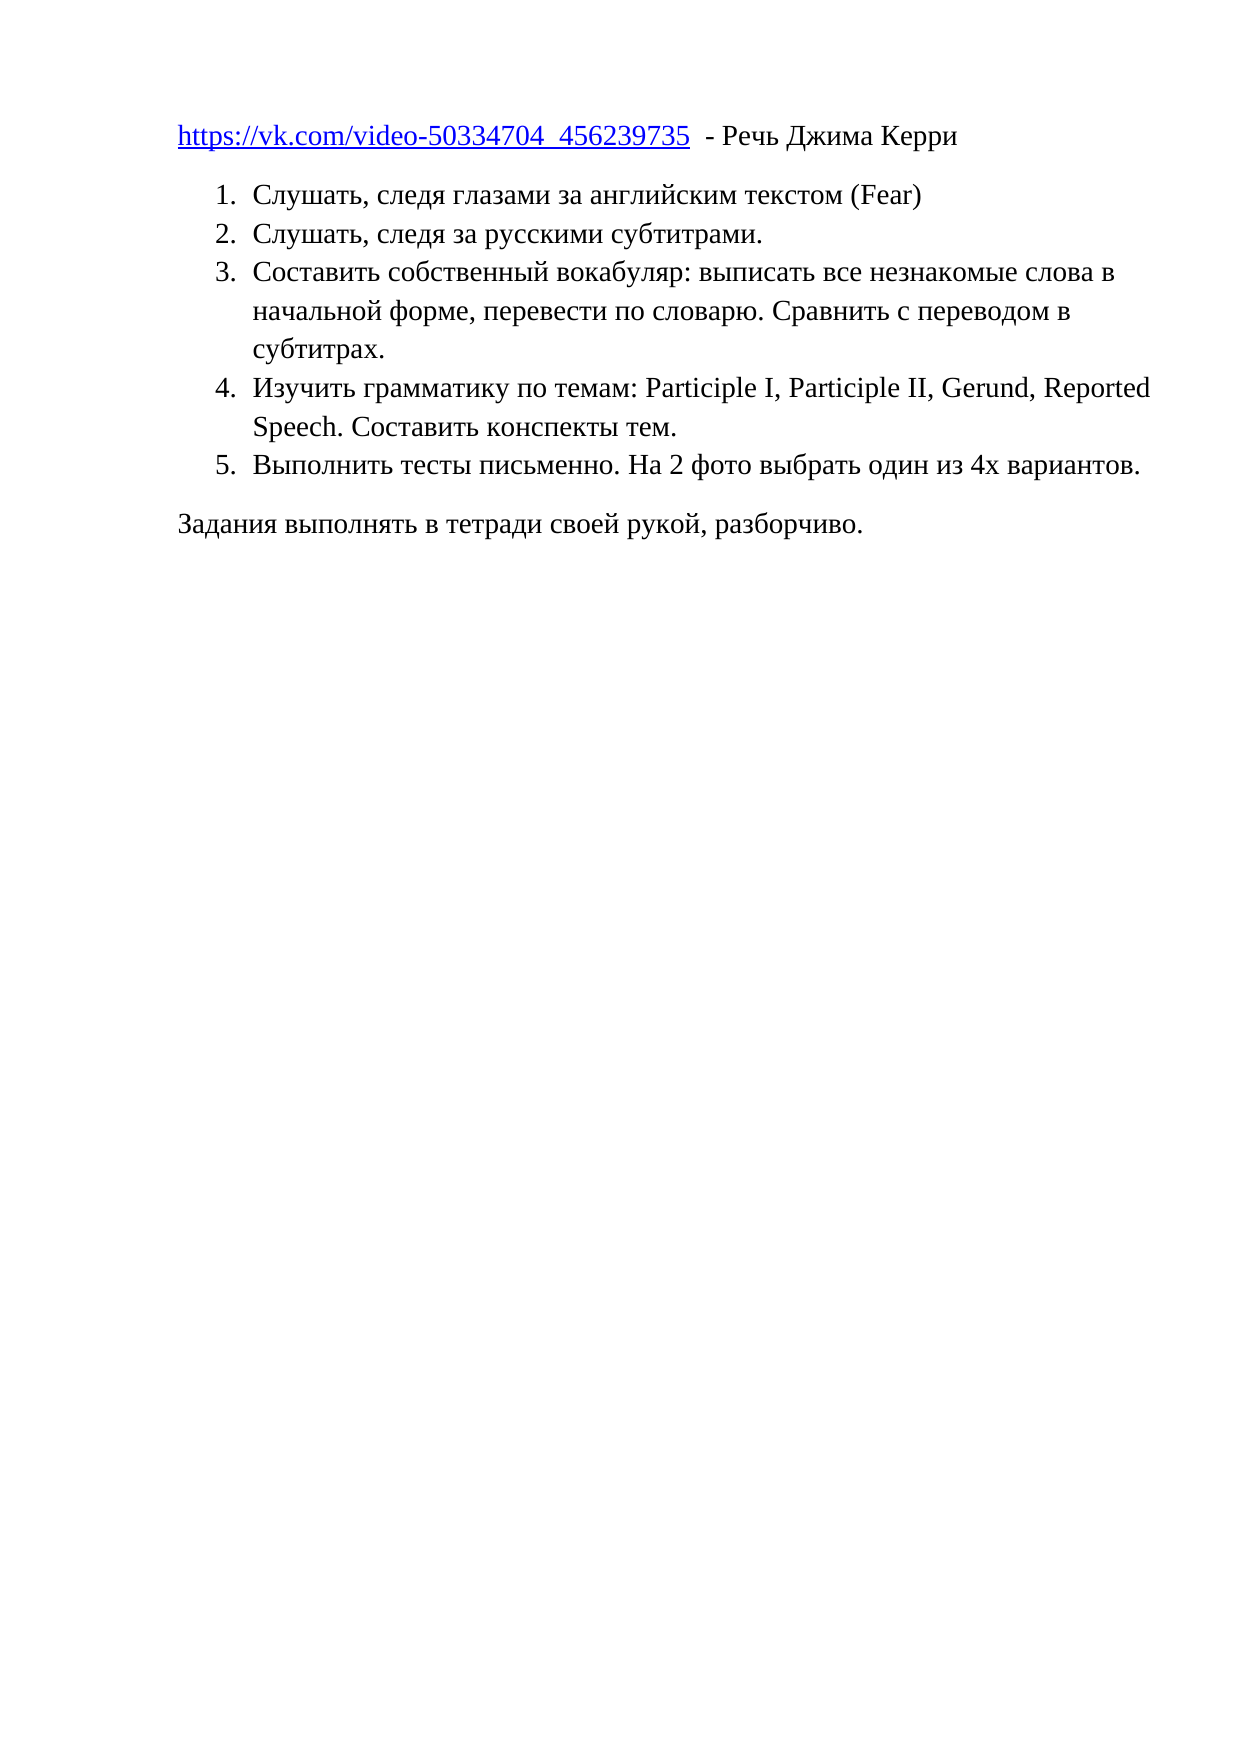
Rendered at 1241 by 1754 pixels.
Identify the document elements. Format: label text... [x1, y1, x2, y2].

list Изучить грамматику по темам: Participle I, Participle II, Gerund, Reported Speech. Составить конспекты тем. [215, 370, 1152, 442]
text Задания выполнять в тетради своей рукой, разборчиво. [177, 507, 1152, 540]
text https://vk.com/video-50334704_456239735 - Речь Джима Керри [177, 118, 1152, 152]
list Выполнить тесты письменно. На 2 фото выбрать один из 4х вариантов. [215, 447, 1152, 481]
list Слушать, следя глазами за английским текстом (Fear) [215, 177, 1152, 211]
list Слушать, следя за русскими субтитрами. [215, 216, 1152, 249]
list Составить собственный вокабуляр: выписать все незнакомые слова в начальной форме, перевести по словарю. Сравнить с переводом в субтитрах. [215, 254, 1152, 365]
